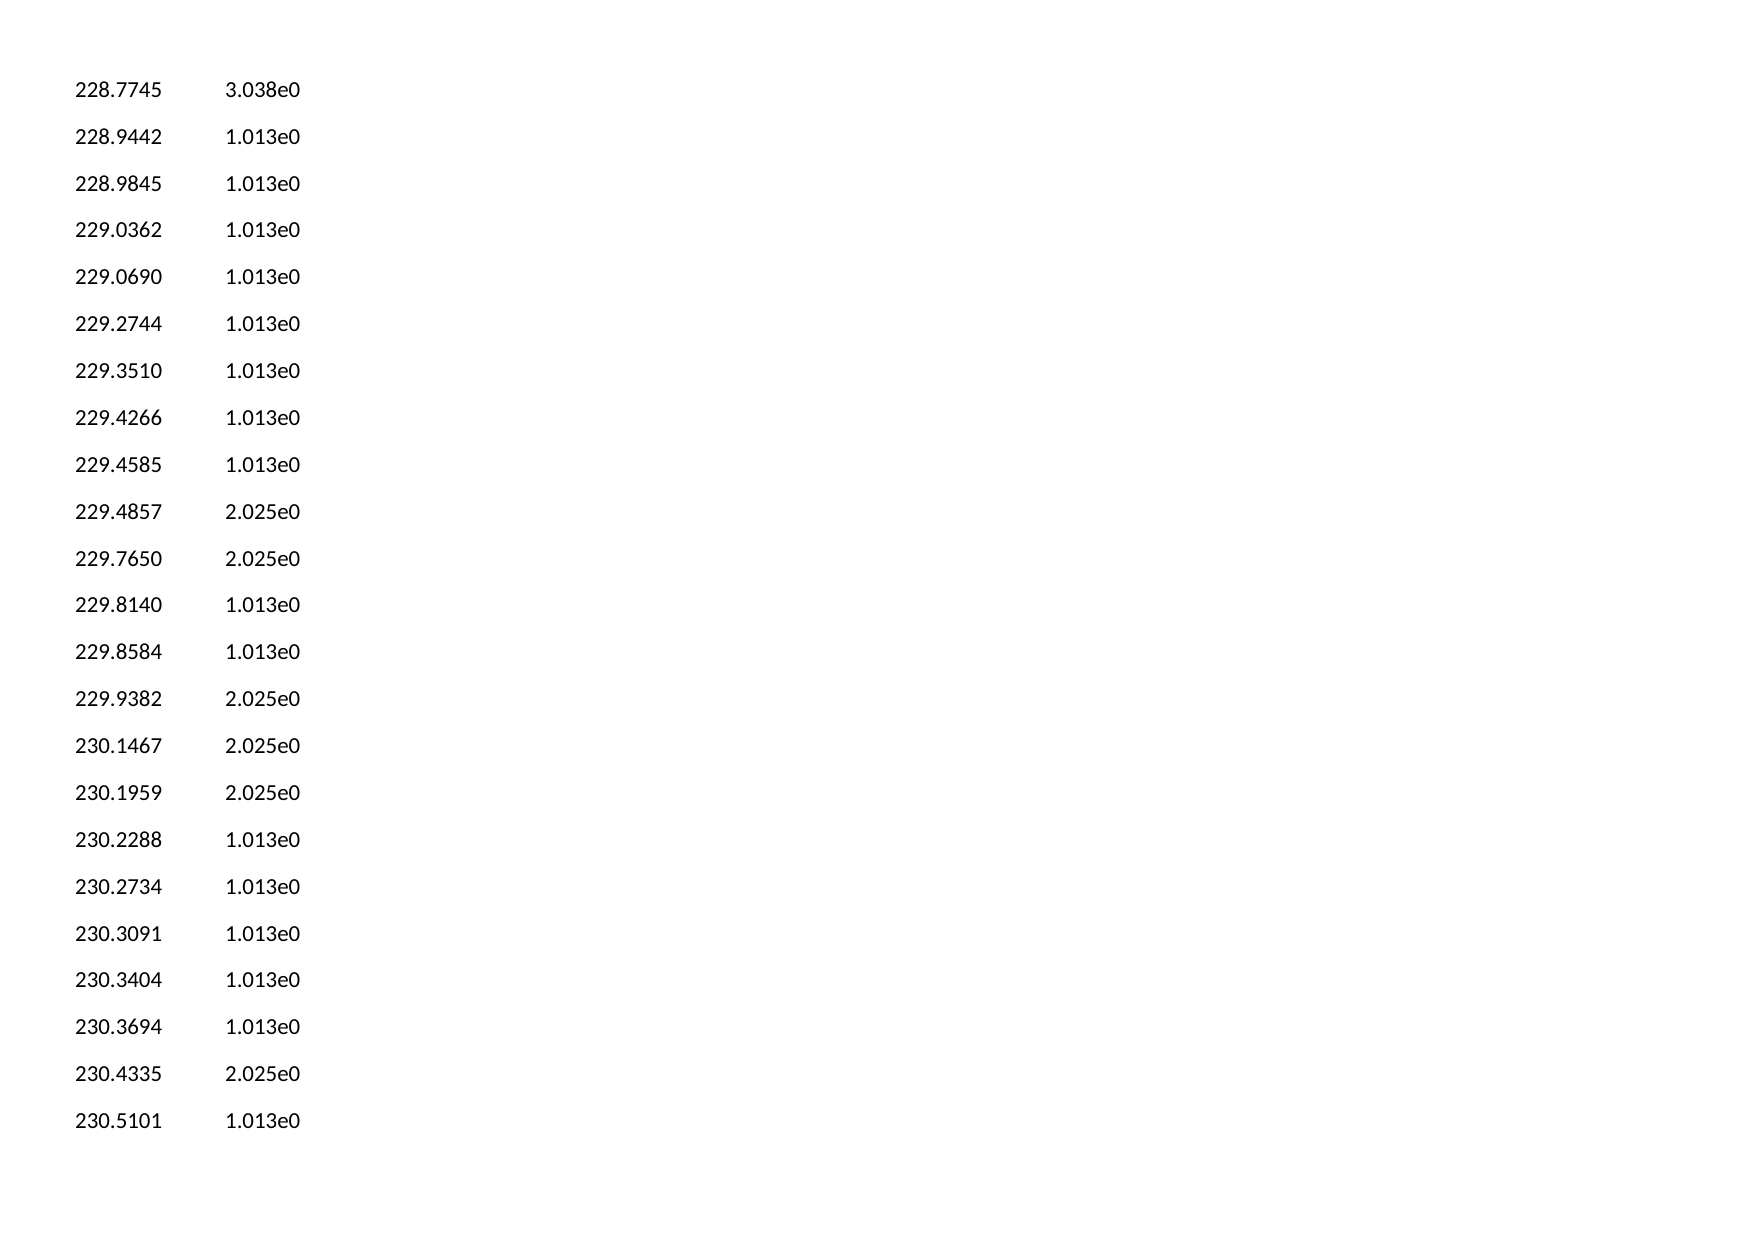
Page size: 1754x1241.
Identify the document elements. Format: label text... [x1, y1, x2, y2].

text 229.0362 1.013e0 [75, 216, 1679, 244]
text 229.9382 2.025e0 [75, 684, 1679, 712]
text 230.1467 2.025e0 [75, 731, 1679, 759]
text 230.2734 1.013e0 [75, 872, 1679, 900]
text 228.7745 3.038e0 [75, 75, 1679, 103]
text 229.0690 1.013e0 [75, 262, 1679, 291]
text 230.1959 2.025e0 [75, 778, 1679, 806]
text 229.3510 1.013e0 [75, 356, 1679, 384]
text 229.8140 1.013e0 [75, 591, 1679, 619]
text 229.7650 2.025e0 [75, 544, 1679, 572]
text 229.4857 2.025e0 [75, 497, 1679, 525]
text 230.4335 2.025e0 [75, 1059, 1679, 1087]
text 230.3694 1.013e0 [75, 1012, 1679, 1041]
text 230.3091 1.013e0 [75, 919, 1679, 947]
text 229.4266 1.013e0 [75, 403, 1679, 431]
text 230.2288 1.013e0 [75, 825, 1679, 853]
text 230.5101 1.013e0 [75, 1106, 1679, 1134]
text 230.3404 1.013e0 [75, 966, 1679, 994]
text 229.4585 1.013e0 [75, 450, 1679, 478]
text 229.2744 1.013e0 [75, 309, 1679, 337]
text 228.9442 1.013e0 [75, 122, 1679, 150]
text 228.9845 1.013e0 [75, 169, 1679, 197]
text 229.8584 1.013e0 [75, 637, 1679, 666]
